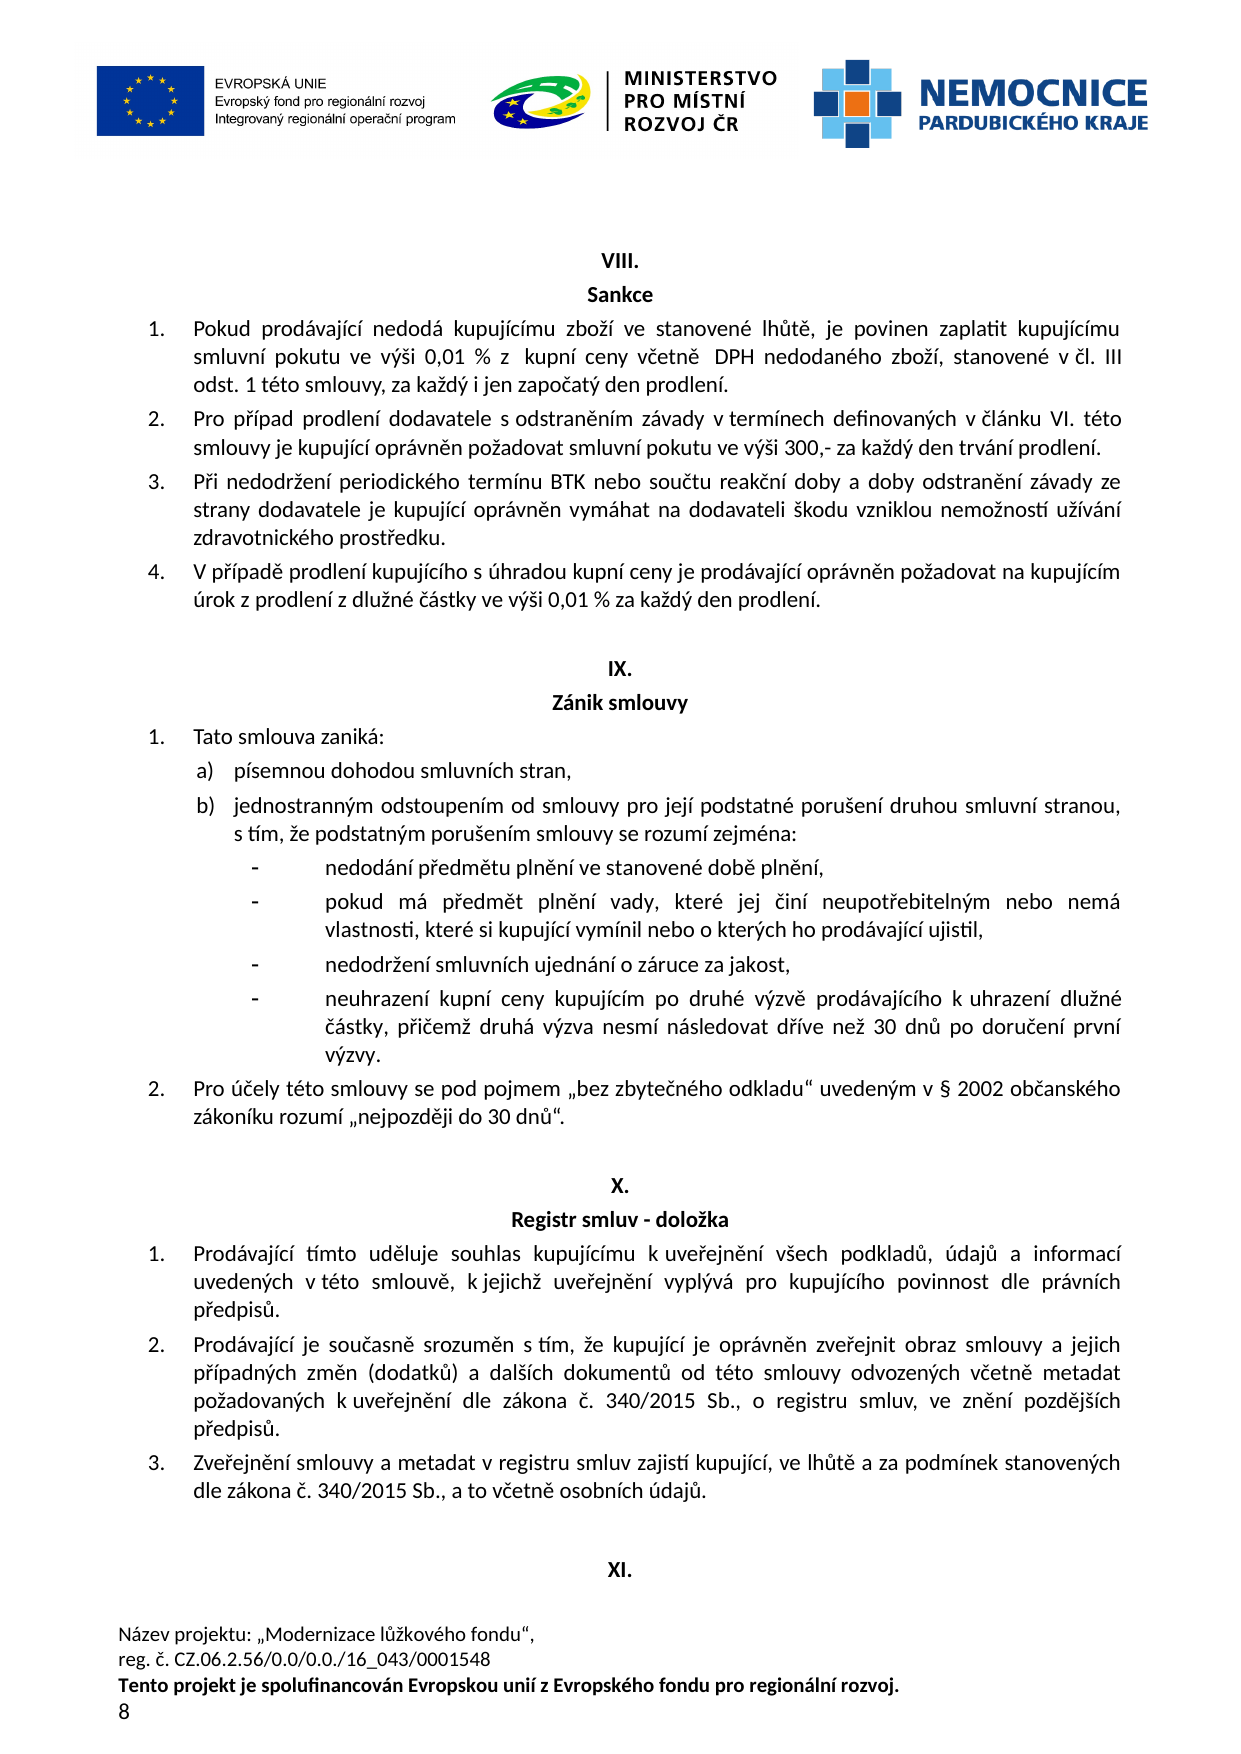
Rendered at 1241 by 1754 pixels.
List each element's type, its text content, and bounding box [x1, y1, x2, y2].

text X. [118, 1171, 1122, 1199]
list Pro účely této smlouvy se pod pojmem „bez zbytečného odkladu“ uvedeným v § 2002 občanského zákoníku rozumí „nejpozději do 30 dnů“. [148, 1074, 1122, 1130]
text IX. [118, 654, 1122, 682]
text Sankce [118, 280, 1122, 308]
list V případě prodlení kupujícího s úhradou kupní ceny je prodávající oprávněn požadovat na kupujícím úrok z prodlení z dlužné částky ve výši 0,01 % za každý den prodlení. [148, 557, 1122, 613]
list Pokud prodávající nedodá kupujícímu zboží ve stanovené lhůtě, je povinen zaplatit kupujícímu smluvní pokutu ve výši 0,01 % z kupní ceny včetně DPH nedodaného zboží, stanovené v čl. III odst. 1 této smlouvy, za každý i jen započatý den prodlení. [148, 314, 1122, 398]
text XI. [118, 1555, 1122, 1583]
list neuhrazení kupní ceny kupujícím po druhé výzvě prodávajícího k uhrazení dlužné částky, přičemž druhá výzva nesmí následovat dříve než 30 dnů po doručení první výzvy. [251, 984, 1122, 1068]
text Registr smluv - doložka [118, 1205, 1122, 1233]
list Tato smlouva zaniká: [148, 722, 1122, 750]
list Pro případ prodlení dodavatele s odstraněním závady v termínech definovaných v článku VI. této smlouvy je kupující oprávněn požadovat smluvní pokutu ve výši 300,- za každý den trvání prodlení. [148, 404, 1122, 461]
text VIII. [118, 246, 1122, 274]
picture [812, 58, 1148, 149]
list pokud má předmět plnění vady, které jej činí neupotřebitelným nebo nemá vlastnosti, které si kupující vymínil nebo o kterých ho prodávající ujistil, [251, 887, 1122, 943]
list Prodávající je současně srozuměn s tím, že kupující je oprávněn zveřejnit obraz smlouvy a jejich případných změn (dodatků) a dalších dokumentů od této smlouvy odvozených včetně metadat požadovaných k uveřejnění dle zákona č. 340/2015 Sb., o registru smluv, ve znění pozdějších předpisů. [148, 1330, 1122, 1442]
list Prodávající tímto uděluje souhlas kupujícímu k uveřejnění všech podkladů, údajů a informací uvedených v této smlouvě, k jejichž uveřejnění vyplývá pro kupujícího povinnost dle právních předpisů. [148, 1239, 1122, 1323]
picture [73, 42, 800, 159]
text Zánik smlouvy [118, 688, 1122, 716]
list písemnou dohodou smluvních stran, [196, 757, 1122, 784]
list jednostranným odstoupením od smlouvy pro její podstatné porušení druhou smluvní stranou, s tím, že podstatným porušením smlouvy se rozumí zejména: [196, 791, 1122, 847]
list Při nedodržení periodického termínu BTK nebo součtu reakční doby a doby odstranění závady ze strany dodavatele je kupující oprávněn vymáhat na dodavateli škodu vzniklou nemožností užívání zdravotnického prostředku. [148, 467, 1122, 551]
list nedodržení smluvních ujednání o záruce za jakost, [251, 950, 1122, 978]
list Zveřejnění smlouvy a metadat v registru smluv zajistí kupující, ve lhůtě a za podmínek stanovených dle zákona č. 340/2015 Sb., a to včetně osobních údajů. [148, 1448, 1122, 1504]
list nedodání předmětu plnění ve stanovené době plnění, [251, 853, 1122, 881]
